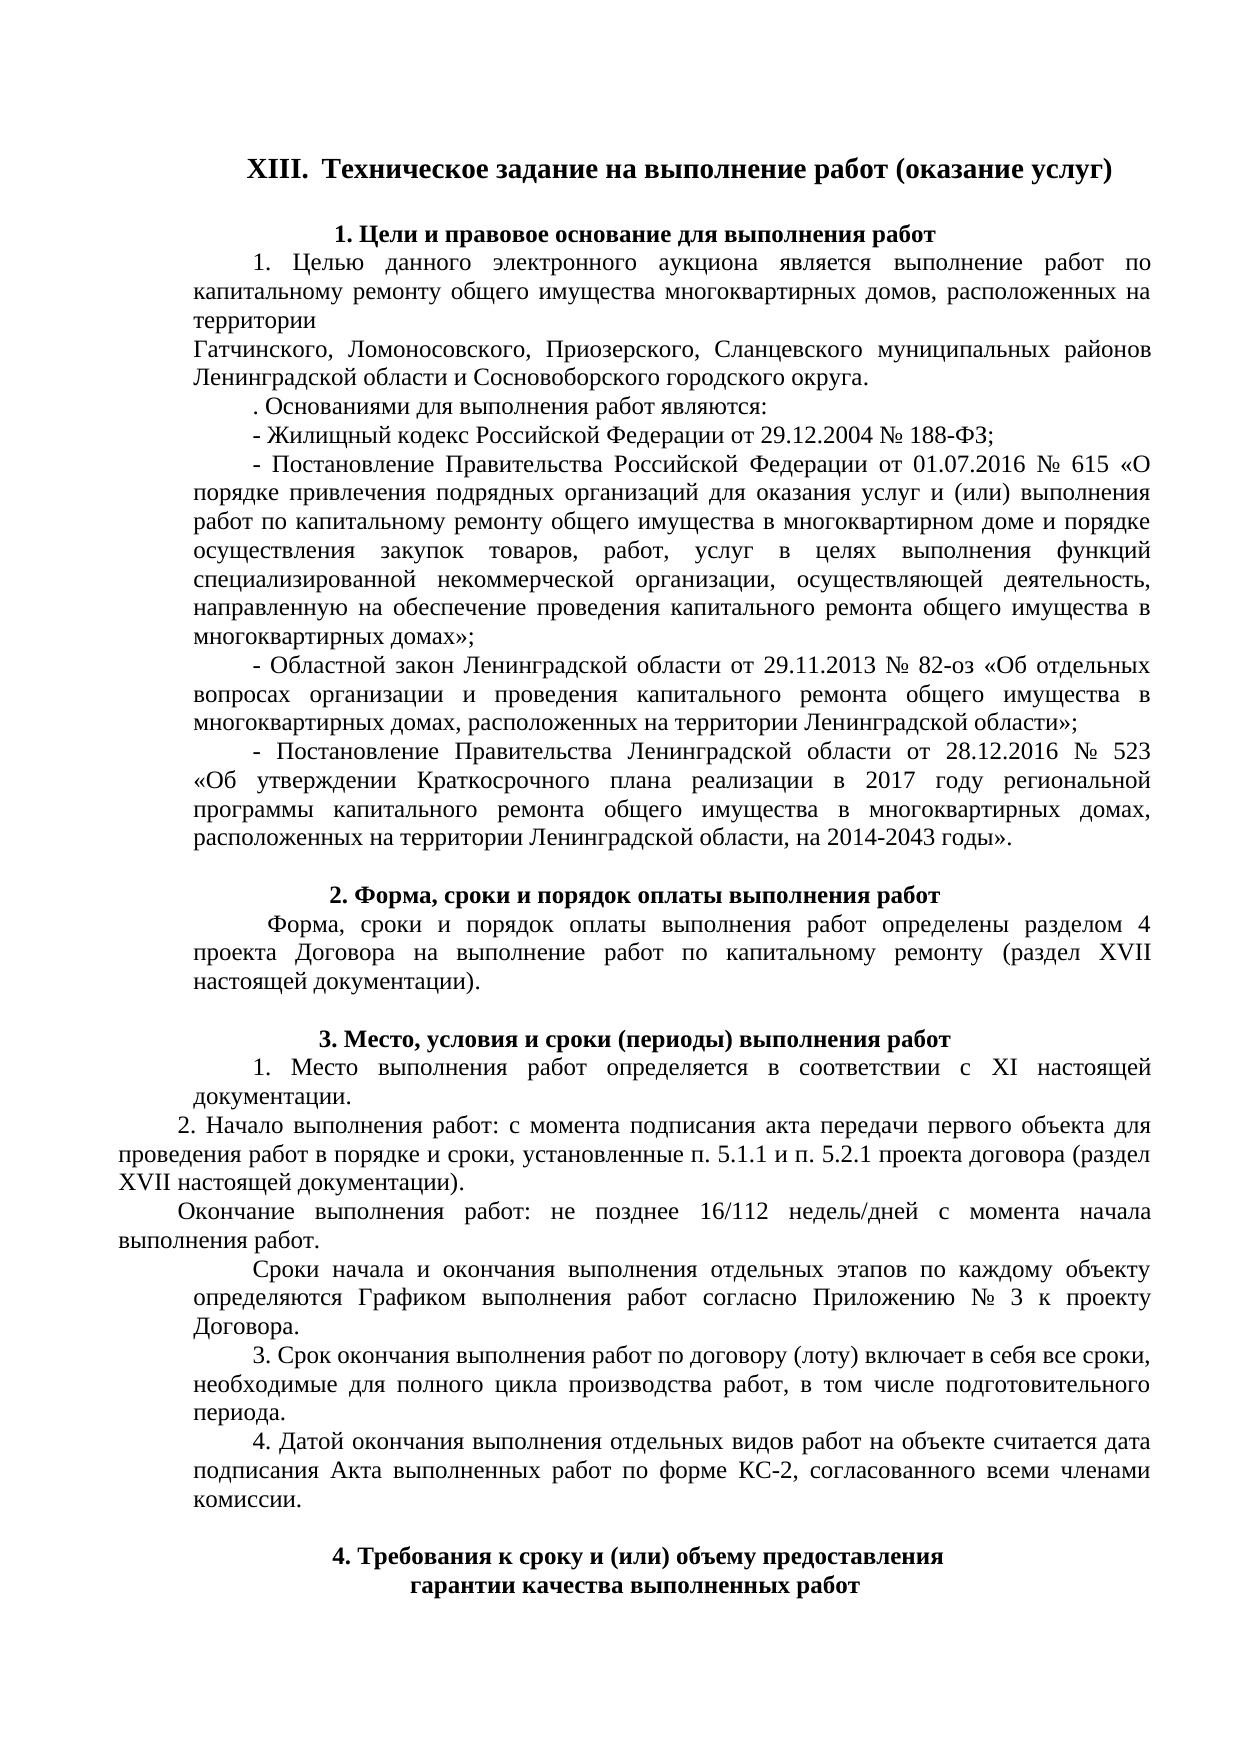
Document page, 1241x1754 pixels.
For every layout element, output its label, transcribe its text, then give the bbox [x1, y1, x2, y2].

text . Основаниями для выполнения работ являются: [193, 391, 1152, 420]
text Сроки начала и окончания выполнения отдельных этапов по каждому объекту определяются Графиком выполнения работ согласно Приложению № 3 к проекту Договора. [193, 1254, 1152, 1340]
text 3. Срок окончания выполнения работ по договору (лоту) включает в себя все сроки, необходимые для полного цикла производства работ, в том числе подготовительного периода. [193, 1340, 1152, 1426]
text - Постановление Правительства Российской Федерации от 01.07.2016 № 615 «О порядке привлечения подрядных организаций для оказания услуг и (или) выполнения работ по капитальному ремонту общего имущества в многоквартирном доме и порядке осуществления закупок товаров, работ, услуг в целях выполнения функций специализированной некоммерческой организации, осуществляющей деятельность, направленную на обеспечение проведения капитального ремонта общего имущества в многоквартирных домах»; [193, 449, 1152, 650]
list Окончание выполнения работ: не позднее 16/112 недель/дней с момента начала выполнения работ. [118, 1196, 1152, 1254]
text 1. Целью данного электронного аукциона является выполнение работ по капитальному ремонту общего имущества многоквартирных домов, расположенных на территории Гатчинского, Ломоносовского, Приозерского, Сланцевского муниципальных районов Ленинградской области и Сосновоборского городского округа. [193, 247, 1152, 391]
text Форма, сроки и порядок оплаты выполнения работ определены разделом 4 проекта Договора на выполнение работ по капитальному ремонту (раздел XVII настоящей документации). [193, 909, 1152, 995]
text 2. Форма, сроки и порядок оплаты выполнения работ [118, 880, 1152, 909]
list Техническое задание на выполнение работ (оказание услуг) [208, 152, 1152, 185]
text 3. Место, условия и сроки (периоды) выполнения работ [118, 1024, 1152, 1052]
text 1. Место выполнения работ определяется в соответствии с XI настоящей документации. [193, 1052, 1152, 1110]
text - Областной закон Ленинградской области от 29.11.2013 № 82-оз «Об отдельных вопросах организации и проведения капитального ремонта общего имущества в многоквартирных домах, расположенных на территории Ленинградской области»; [193, 650, 1152, 736]
text 4. Требования к сроку и (или) объему предоставления [118, 1541, 1152, 1570]
text 1. Цели и правовое основание для выполнения работ [118, 219, 1152, 247]
list 2. Начало выполнения работ: с момента подписания акта передачи первого объекта для проведения работ в порядке и сроки, установленные п. 5.1.1 и п. 5.2.1 проекта договора (раздел XVII настоящей документации). [118, 1110, 1152, 1196]
text - Жилищный кодекс Российской Федерации от 29.12.2004 № 188-ФЗ; [193, 420, 1152, 449]
text 4. Датой окончания выполнения отдельных видов работ на объекте считается дата подписания Акта выполненных работ по форме КС-2, согласованного всеми членами комиссии. [193, 1426, 1152, 1512]
text гарантии качества выполненных работ [118, 1570, 1152, 1599]
text - Постановление Правительства Ленинградской области от 28.12.2016 № 523 «Об утверждении Краткосрочного плана реализации в 2017 году региональной программы капитального ремонта общего имущества в многоквартирных домах, расположенных на территории Ленинградской области, на 2014-2043 годы». [193, 736, 1152, 851]
